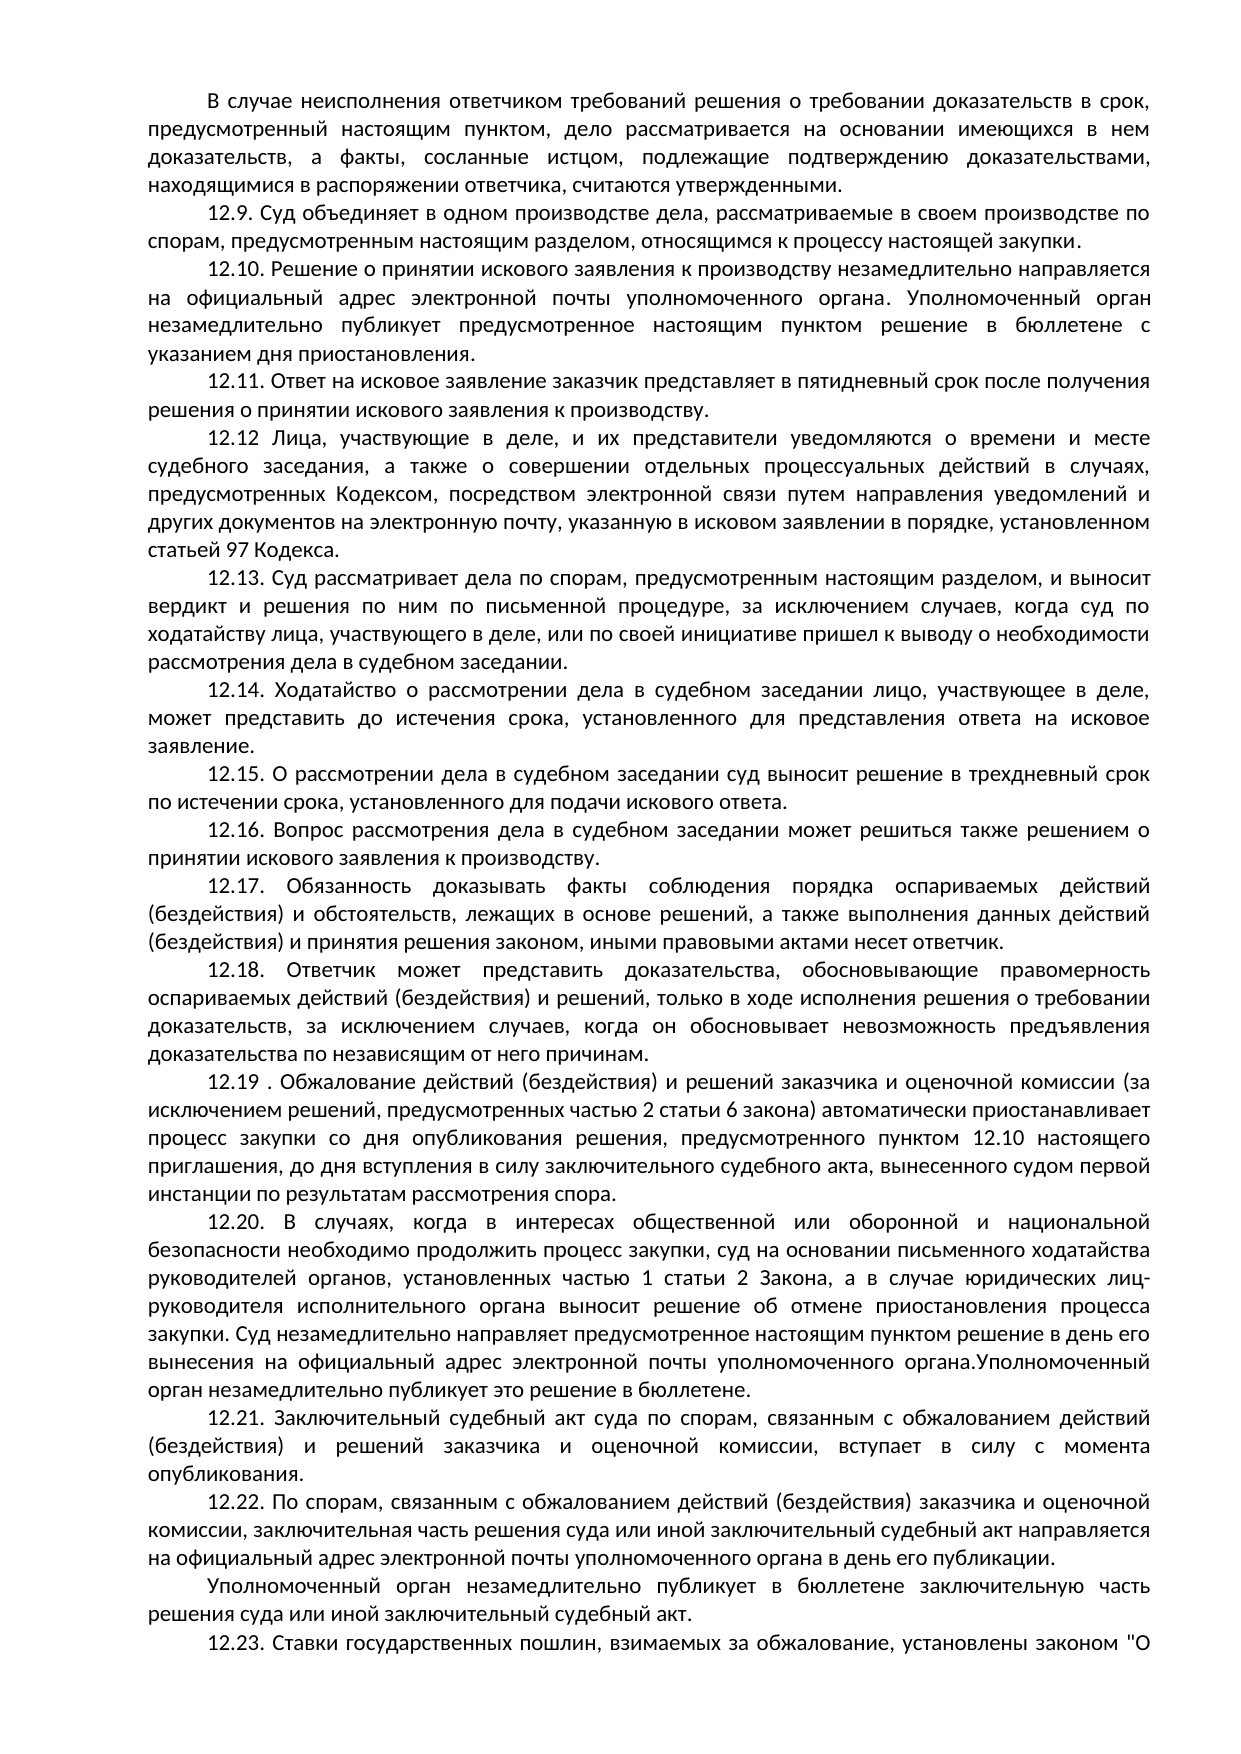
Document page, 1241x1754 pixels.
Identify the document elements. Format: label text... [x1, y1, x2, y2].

text 12.13. Суд рассматривает дела по спорам, предусмотренным настоящим разделом, и выносит вердикт и решения по ним по письменной процедуре, за исключением случаев, когда суд по ходатайству лица, участвующего в деле, или по своей инициативе пришел к выводу о необходимости рассмотрения дела в судебном заседании. [148, 563, 1152, 675]
text 12.12 Лица, участвующие в деле, и их представители уведомляются о времени и месте судебного заседания, а также о совершении отдельных процессуальных действий в случаях, предусмотренных Кодексом, посредством электронной связи путем направления уведомлений и других документов на электронную почту, указанную в исковом заявлении в порядке, установленном статьей 97 Кодекса. [148, 423, 1152, 563]
text Уполномоченный орган незамедлительно публикует в бюллетене заключительную часть решения суда или иной заключительный судебный акт. [148, 1572, 1152, 1628]
text 12.15. О рассмотрении дела в судебном заседании суд выносит решение в трехдневный срок по истечении срока, установленного для подачи искового ответа. [148, 759, 1152, 815]
text 12.10. Решение о принятии искового заявления к производству незамедлительно направляется на официальный адрес электронной почты уполномоченного органа. Уполномоченный орган незамедлительно публикует предусмотренное настоящим пунктом решение в бюллетене с указанием дня приостановления. [148, 254, 1152, 367]
text 12.9. Суд объединяет в одном производстве дела, рассматриваемые в своем производстве по спорам, предусмотренным настоящим разделом, относящимся к процессу настоящей закупки. [148, 198, 1152, 254]
text 12.22. По спорам, связанным с обжалованием действий (бездействия) заказчика и оценочной комиссии, заключительная часть решения суда или иной заключительный судебный акт направляется на официальный адрес электронной почты уполномоченного органа в день его публикации. [148, 1487, 1152, 1572]
text 12.11. Ответ на исковое заявление заказчик представляет в пятидневный срок после получения решения о принятии искового заявления к производству. [148, 367, 1152, 423]
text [148, 1628, 1152, 1656]
text 12.18. Ответчик может представить доказательства, обосновывающие правомерность оспариваемых действий (бездействия) и решений, только в ходе исполнения решения о требовании доказательств, за исключением случаев, когда он обосновывает невозможность предъявления доказательства по независящим от него причинам. [148, 955, 1152, 1067]
text 12.17. Обязанность доказывать факты соблюдения порядка оспариваемых действий (бездействия) и обстоятельств, лежащих в основе решений, а также выполнения данных действий (бездействия) и принятия решения законом, иными правовыми актами несет ответчик. [148, 871, 1152, 955]
text 12.14. Ходатайство о рассмотрении дела в судебном заседании лицо, участвующее в деле, может представить до истечения срока, установленного для представления ответа на исковое заявление. [148, 675, 1152, 759]
text 12.19 . Обжалование действий (бездействия) и решений заказчика и оценочной комиссии (за исключением решений, предусмотренных частью 2 статьи 6 закона) автоматически приостанавливает процесс закупки со дня опубликования решения, предусмотренного пунктом 12.10 настоящего приглашения, до дня вступления в силу заключительного судебного акта, вынесенного судом первой инстанции по результатам рассмотрения спора. [148, 1067, 1152, 1207]
text В случае неисполнения ответчиком требований решения о требовании доказательств в срок, предусмотренный настоящим пунктом, дело рассматривается на основании имеющихся в нем доказательств, а факты, сосланные истцом, подлежащие подтверждению доказательствами, находящимися в распоряжении ответчика, считаются утвержденными. [148, 86, 1152, 198]
text 12.16. Вопрос рассмотрения дела в судебном заседании может решиться также решением о принятии искового заявления к производству. [148, 815, 1152, 871]
text 12.20. В случаях, когда в интересах общественной или оборонной и национальной безопасности необходимо продолжить процесс закупки, суд на основании письменного ходатайства руководителей органов, установленных частью 1 статьи 2 Закона, а в случае юридических лиц-руководителя исполнительного органа выносит решение об отмене приостановления процесса закупки. Суд незамедлительно направляет предусмотренное настоящим пунктом решение в день его вынесения на официальный адрес электронной почты уполномоченного органа.Уполномоченный орган незамедлительно публикует это решение в бюллетене. [148, 1207, 1152, 1403]
text 12.21. Заключительный судебный акт суда по спорам, связанным с обжалованием действий (бездействия) и решений заказчика и оценочной комиссии, вступает в силу с момента опубликования. [148, 1403, 1152, 1487]
